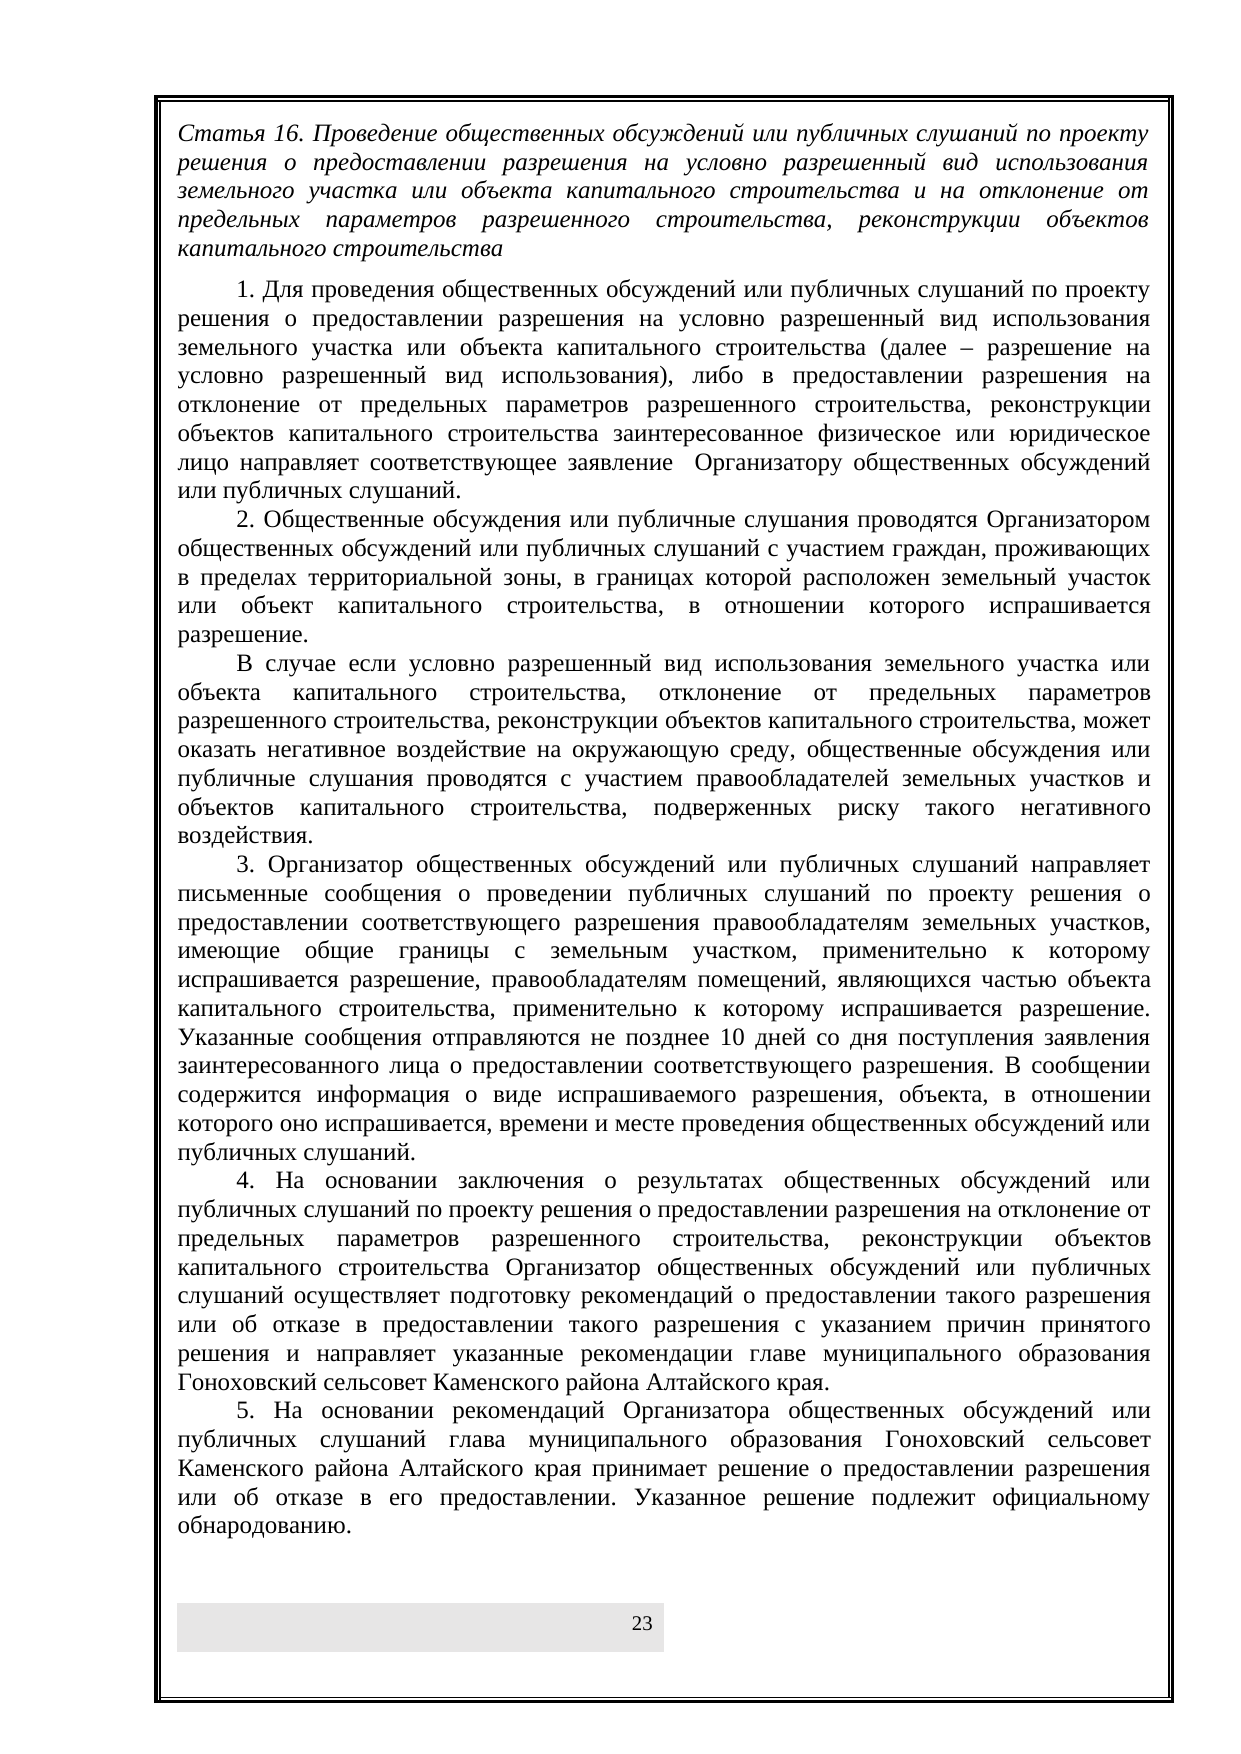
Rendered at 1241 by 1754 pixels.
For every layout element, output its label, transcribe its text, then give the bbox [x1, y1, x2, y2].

text 3. Организатор общественных обсуждений или публичных слушаний направляет письменные сообщения о проведении публичных слушаний по проекту решения о предоставлении соответствующего разрешения правообладателям земельных участков, имеющие общие границы с земельным участком, применительно к которому испрашивается разрешение, правообладателям помещений, являющихся частью объекта капитального строительства, применительно к которому испрашивается разрешение. Указанные сообщения отправляются не позднее 10 дней со дня поступления заявления заинтересованного лица о предоставлении соответствующего разрешения. В сообщении содержится информация о виде испрашиваемого разрешения, объекта, в отношении которого оно испрашивается, времени и месте проведения общественных обсуждений или публичных слушаний. [177, 849, 1152, 1166]
text 4. На основании заключения о результатах общественных обсуждений или публичных слушаний по проекту решения о предоставлении разрешения на отклонение от предельных параметров разрешенного строительства, реконструкции объектов капитального строительства Организатор общественных обсуждений или публичных слушаний осуществляет подготовку рекомендаций о предоставлении такого разрешения или об отказе в предоставлении такого разрешения с указанием причин принятого решения и направляет указанные рекомендации главе муниципального образования Гоноховский сельсовет Каменского района Алтайского края. [177, 1166, 1152, 1396]
text Статья 16. Проведение общественных обсуждений или публичных слушаний по проекту решения о предоставлении разрешения на условно разрешенный вид использования земельного участка или объекта капитального строительства и на отклонение от предельных параметров разрешенного строительства, реконструкции объектов капитального строительства [177, 118, 1152, 262]
text 1. Для проведения общественных обсуждений или публичных слушаний по проекту решения о предоставлении разрешения на условно разрешенный вид использования земельного участка или объекта капитального строительства (далее – разрешение на условно разрешенный вид использования), либо в предоставлении разрешения на отклонение от предельных параметров разрешенного строительства, реконструкции объектов капитального строительства заинтересованное физическое или юридическое лицо направляет соответствующее заявление Организатору общественных обсуждений или публичных слушаний. [177, 274, 1152, 504]
text 2. Общественные обсуждения или публичные слушания проводятся Организатором общественных обсуждений или публичных слушаний с участием граждан, проживающих в пределах территориальной зоны, в границах которой расположен земельный участок или объект капитального строительства, в отношении которого испрашивается разрешение. [177, 504, 1152, 648]
text 5. На основании рекомендаций Организатора общественных обсуждений или публичных слушаний глава муниципального образования Гоноховский сельсовет Каменского района Алтайского края принимает решение о предоставлении разрешения или об отказе в его предоставлении. Указанное решение подлежит официальному обнародованию. [177, 1396, 1152, 1539]
text В случае если условно разрешенный вид использования земельного участка или объекта капитального строительства, отклонение от предельных параметров разрешенного строительства, реконструкции объектов капитального строительства, может оказать негативное воздействие на окружающую среду, общественные обсуждения или публичные слушания проводятся с участием правообладателей земельных участков и объектов капитального строительства, подверженных риску такого негативного воздействия. [177, 648, 1152, 849]
